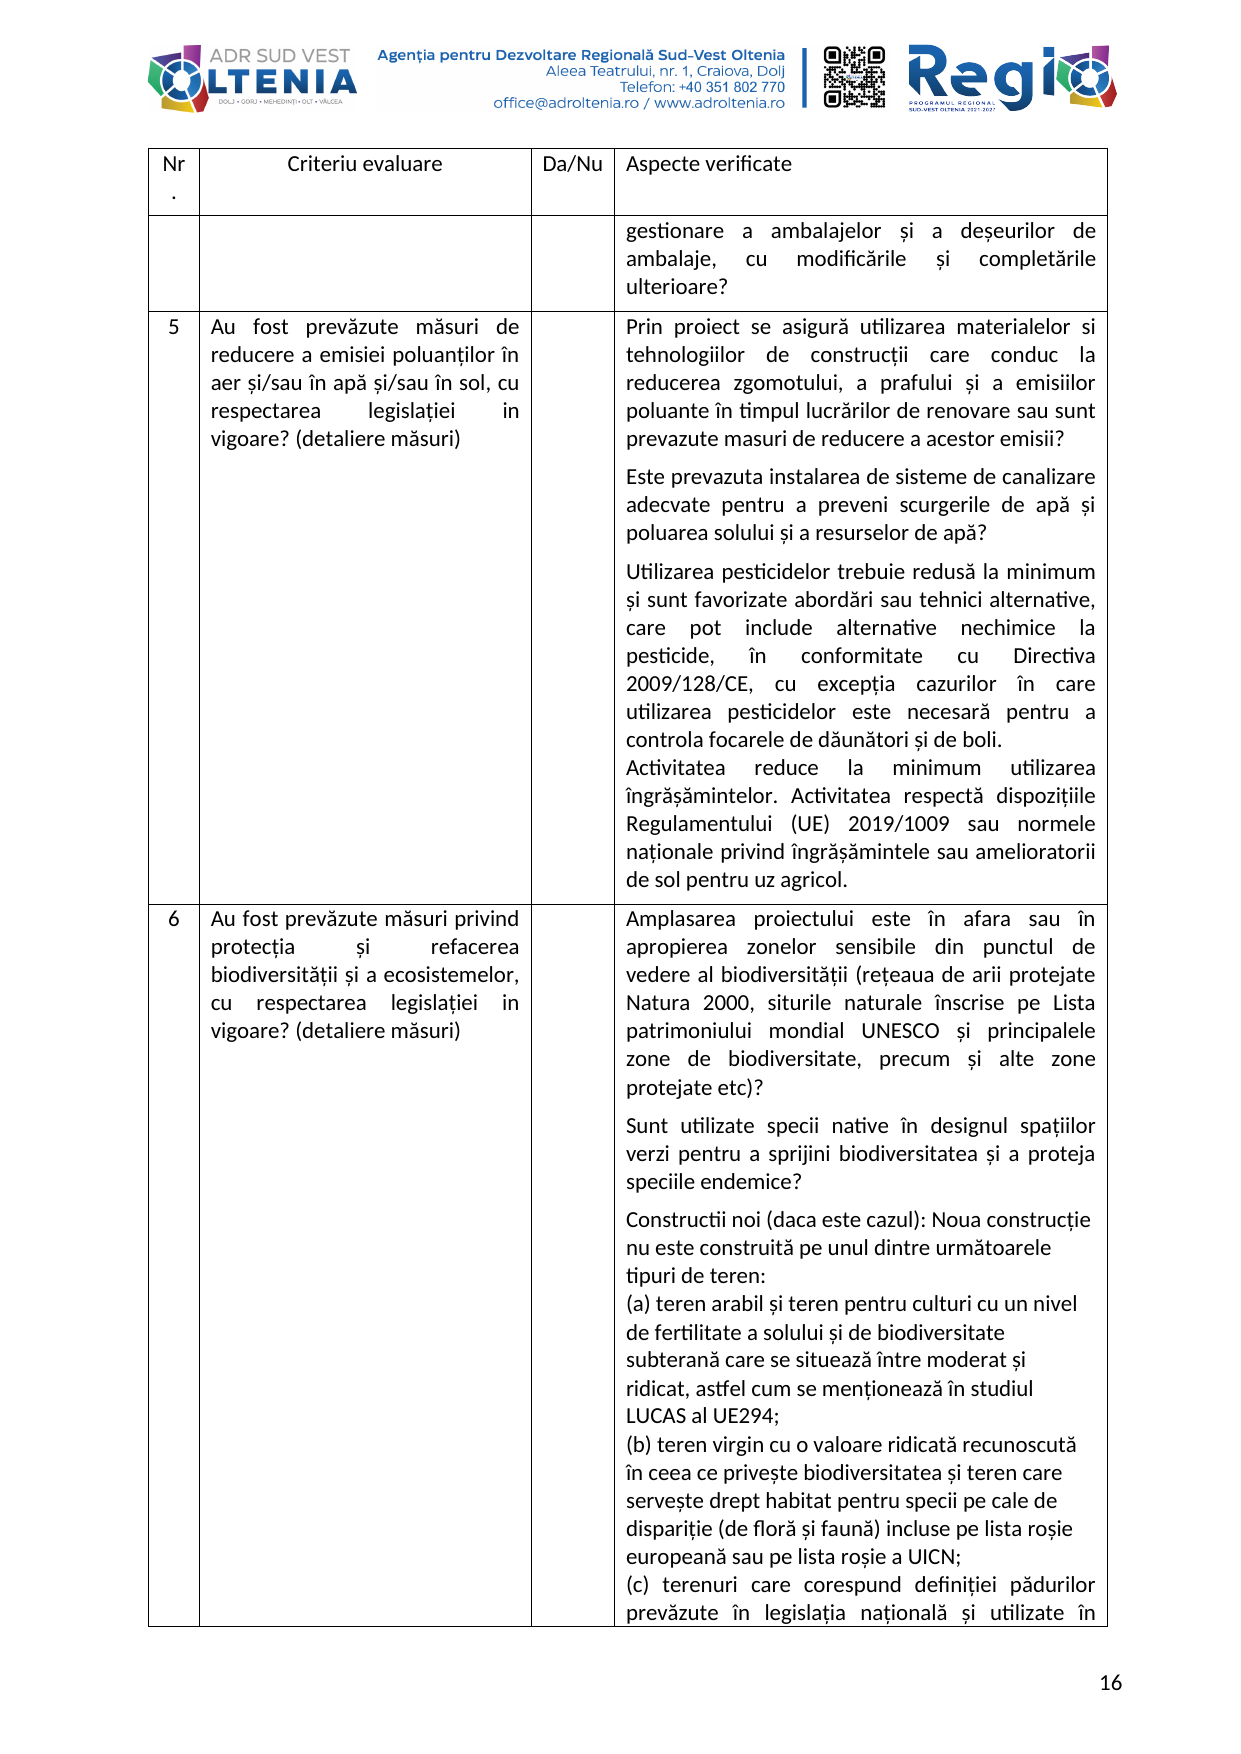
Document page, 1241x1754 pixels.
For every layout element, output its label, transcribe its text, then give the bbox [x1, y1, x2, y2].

table_cell [532, 216, 614, 311]
picture [375, 44, 890, 114]
picture [147, 44, 358, 114]
table_cell Prin proiect se asigură utilizarea materialelor si tehnologiilor de construcții care conduc la reducerea zgomotului, a prafului și a emisiilor poluante în timpul lucrărilor de renovare sau sunt prevazute masuri de reducere a acestor emisii? Este prevazuta instalarea de sisteme de canalizare adecvate pentru a preveni scurgerile de apă și poluarea solului și a resurselor de apă? Utilizarea pesticidelor trebuie redusă la minimum și sunt favorizate abordări sau tehnici alternative, care pot include alternative nechimice la pesticide, în conformitate cu Directiva 2009/128/CE, cu excepția cazurilor în care utilizarea pesticidelor este necesară pentru a controla focarele de dăunători și de boli. Activitatea reduce la minimum utilizarea îngrășămintelor. Activitatea respectă dispozițiile Regulamentului (UE) 2019/1009 sau normele naționale privind îngrășămintele sau amelioratorii de sol pentru uz agricol. [615, 312, 1107, 903]
picture [907, 44, 1118, 114]
table_header Nr. [149, 149, 199, 215]
table_header Criteriu evaluare [200, 149, 531, 215]
table_header Aspecte verificate [615, 149, 1107, 215]
table_header Da/Nu [532, 149, 614, 215]
table_cell 6 [149, 905, 199, 1626]
table_cell [532, 905, 614, 1626]
table_cell 4 [149, 216, 199, 311]
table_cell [615, 905, 1107, 1626]
table_cell 5 [149, 312, 199, 903]
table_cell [615, 216, 1107, 311]
table_cell [532, 312, 614, 903]
table_cell Au fost prevăzute măsuri de reducere a emisiei poluanților în aer și/sau în apă și/sau în sol, cu respectarea legislației in vigoare? (detaliere măsuri) [200, 312, 531, 903]
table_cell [200, 216, 531, 311]
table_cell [200, 905, 531, 1626]
